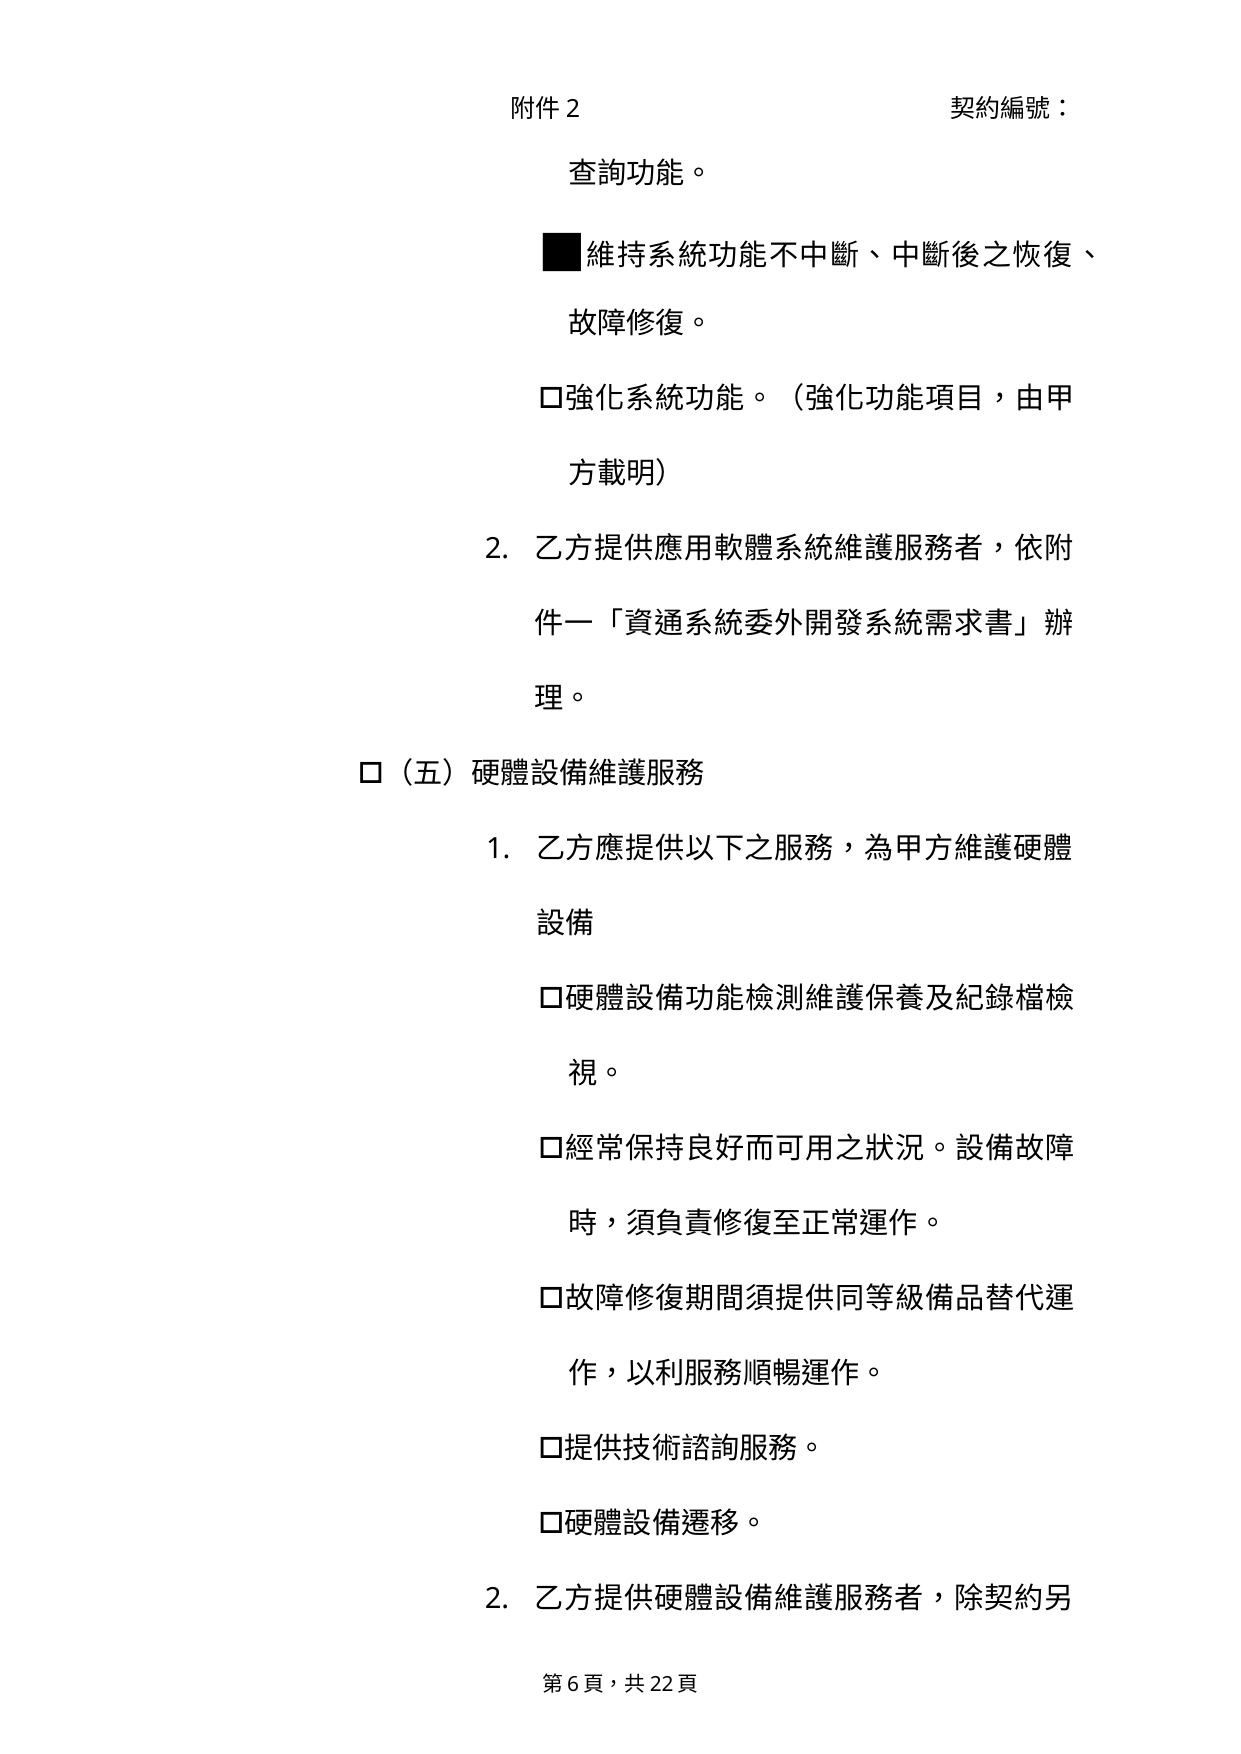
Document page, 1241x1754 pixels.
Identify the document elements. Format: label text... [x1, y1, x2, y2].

list 硬體設備功能檢測維護保養及紀錄檔檢視。 [538, 958, 1075, 1108]
list 乙方應提供以下之服務，為甲方維護硬體設備 [486, 808, 1075, 958]
list （五）硬體設備維護服務 [358, 733, 1075, 808]
list ■維持系統功能不中斷、中斷後之恢復、故障修復。 [538, 208, 1075, 358]
list 硬體設備遷移。 [538, 1483, 1075, 1558]
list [484, 1558, 1075, 1633]
list 提供技術諮詢服務。 [538, 1408, 1075, 1483]
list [538, 133, 1075, 208]
list 乙方提供應用軟體系統維護服務者，依附件一「資通系統委外開發系統需求書」辦理。 [484, 508, 1075, 733]
list 經常保持良好而可用之狀況。設備故障時，須負責修復至正常運作。 [538, 1108, 1075, 1258]
list 強化系統功能。（強化功能項目，由甲方載明） [538, 358, 1075, 508]
list 故障修復期間須提供同等級備品替代運作，以利服務順暢運作。 [538, 1258, 1075, 1408]
